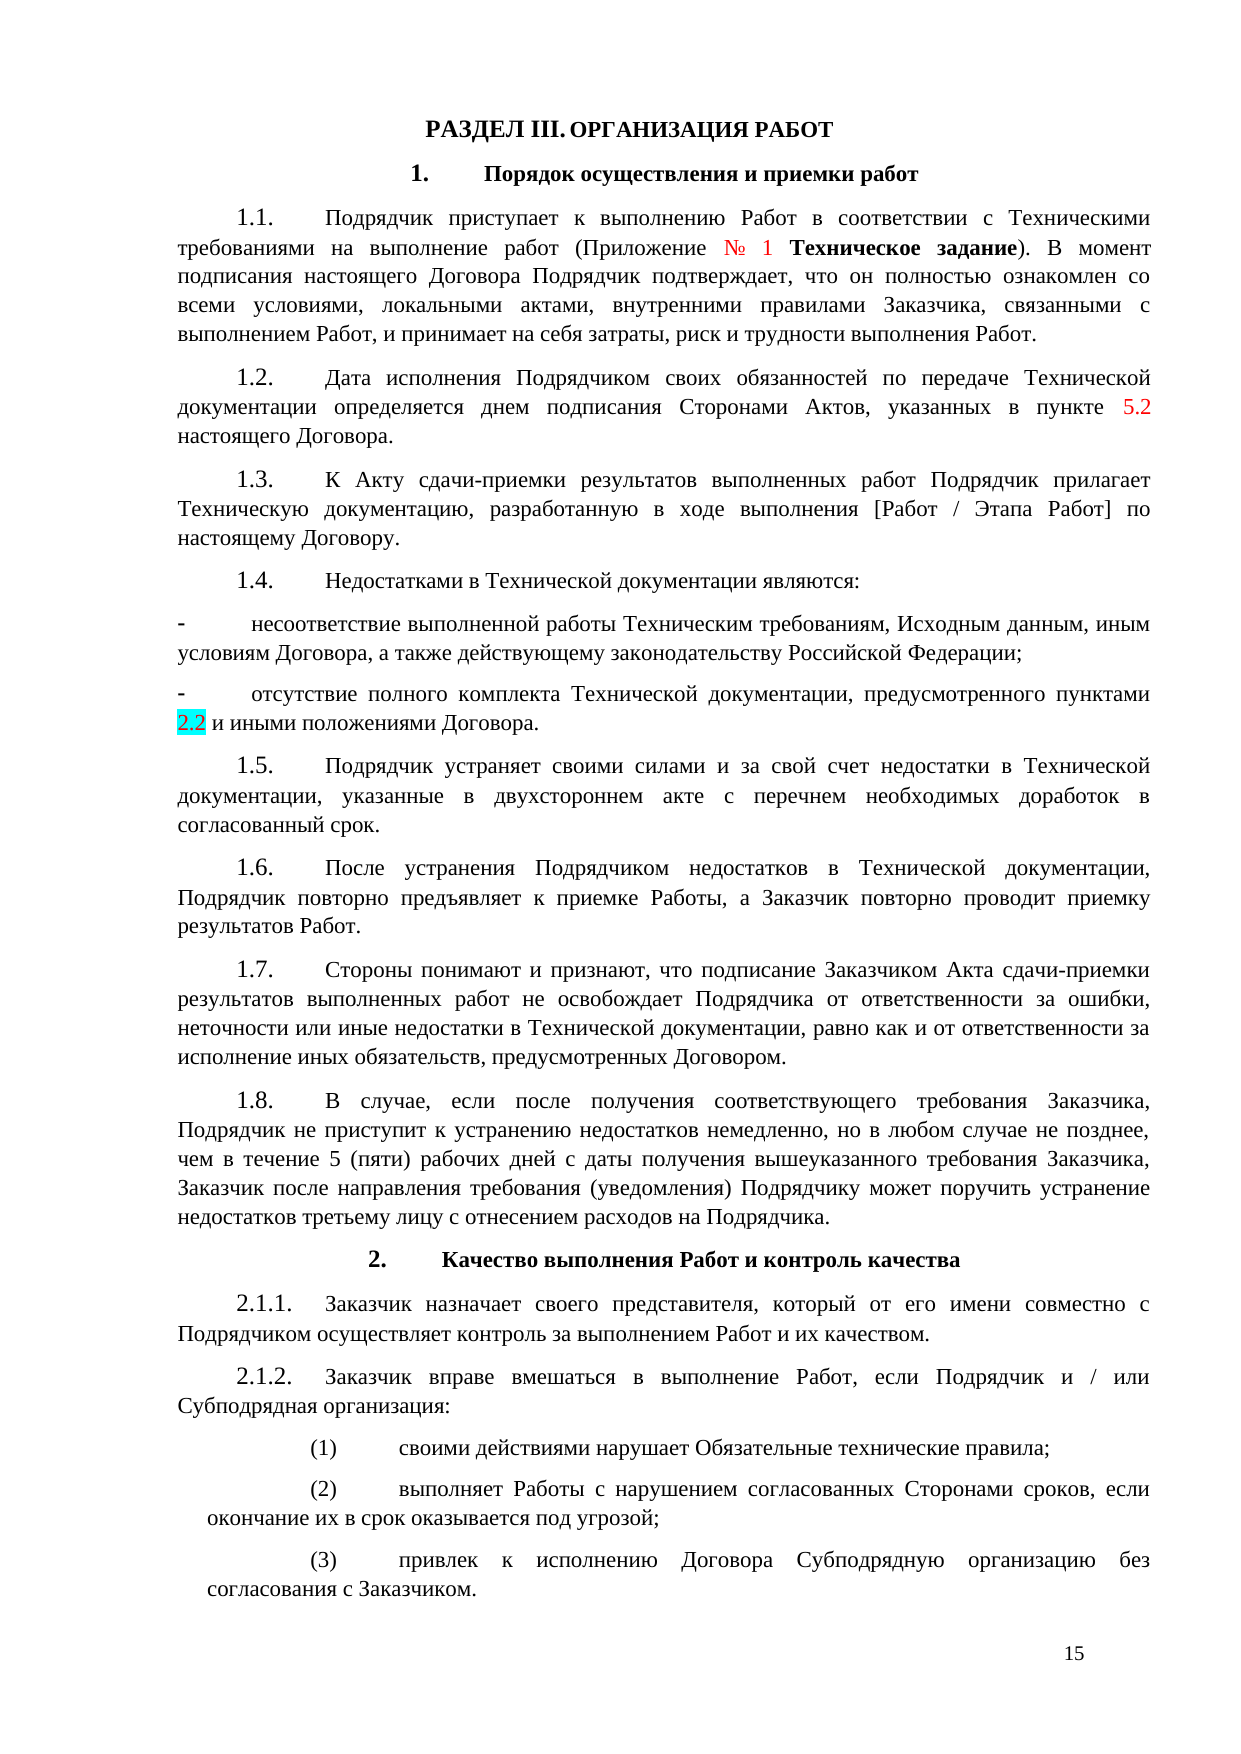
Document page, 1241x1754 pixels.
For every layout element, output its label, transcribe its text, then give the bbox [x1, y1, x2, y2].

text Заказчик назначает своего представителя, который от его имени совместно с Подрядчиком осуществляет контроль за выполнением Работ и их качеством. [177, 1288, 1152, 1346]
text Дата исполнения Подрядчиком своих обязанностей по передаче Технической документации определяется днем подписания Сторонами Актов, указанных в пункте 5.2 настоящего Договора. [177, 362, 1152, 449]
text своими действиями нарушает Обязательные технические правила; [207, 1434, 1152, 1460]
text Порядок осуществления и приемки работ [177, 158, 1152, 187]
text привлек к исполнению Договора Субподрядную организацию без согласования с Заказчиком. [207, 1546, 1152, 1601]
text В случае, если после получения соответствующего требования Заказчика, Подрядчик не приступит к устранению недостатков немедленно, но в любом случае не позднее, чем в течение 5 (пяти) рабочих дней с даты получения вышеуказанного требования Заказчика, Заказчик после направления требования (уведомления) Подрядчику может поручить устранение недостатков третьему лицу с отнесением расходов на Подрядчика. [177, 1085, 1152, 1229]
text ОРГАНИЗАЦИЯ РАБОТ [177, 114, 1152, 143]
list отсутствие полного комплекта Технической документации, предусмотренного пунктами 2.2 и иными положениями Договора. [177, 680, 1152, 735]
text К Акту сдачи-приемки результатов выполненных работ Подрядчик прилагает Техническую документацию, разработанную в ходе выполнения [Работ / Этапа Работ] по настоящему Договору. [177, 464, 1152, 550]
text Подрядчик приступает к выполнению Работ в соответствии с Техническими требованиями на выполнение работ (Приложение № 1 Техническое задание). В момент подписания настоящего Договора Подрядчик подтверждает, что он полностью ознакомлен со всеми условиями, локальными актами, внутренними правилами Заказчика, связанными с выполнением Работ, и принимает на себя затраты, риск и трудности выполнения Работ. [177, 202, 1152, 347]
text выполняет Работы с нарушением согласованных Сторонами сроков, если окончание их в срок оказывается под угрозой; [207, 1476, 1152, 1531]
text Стороны понимают и признают, что подписание Заказчиком Акта сдачи-приемки результатов выполненных работ не освобождает Подрядчика от ответственности за ошибки, неточности или иные недостатки в Технической документации, равно как и от ответственности за исполнение иных обязательств, предусмотренных Договором. [177, 954, 1152, 1069]
list несоответствие выполненной работы Техническим требованиям, Исходным данным, иным условиям Договора, а также действующему законодательству Российской Федерации; [177, 609, 1152, 665]
text Недостатками в Технической документации являются: [177, 566, 1152, 594]
text После устранения Подрядчиком недостатков в Технической документации, Подрядчик повторно предъявляет к приемке Работы, а Заказчик повторно проводит приемку результатов Работ. [177, 852, 1152, 939]
text Качество выполнения Работ и контроль качества [177, 1244, 1152, 1273]
text Подрядчик устраняет своими силами и за свой счет недостатки в Технической документации, указанные в двухстороннем акте с перечнем необходимых доработок в согласованный срок. [177, 750, 1152, 837]
text Заказчик вправе вмешаться в выполнение Работ, если Подрядчик и / или Субподрядная организация: [177, 1361, 1152, 1419]
